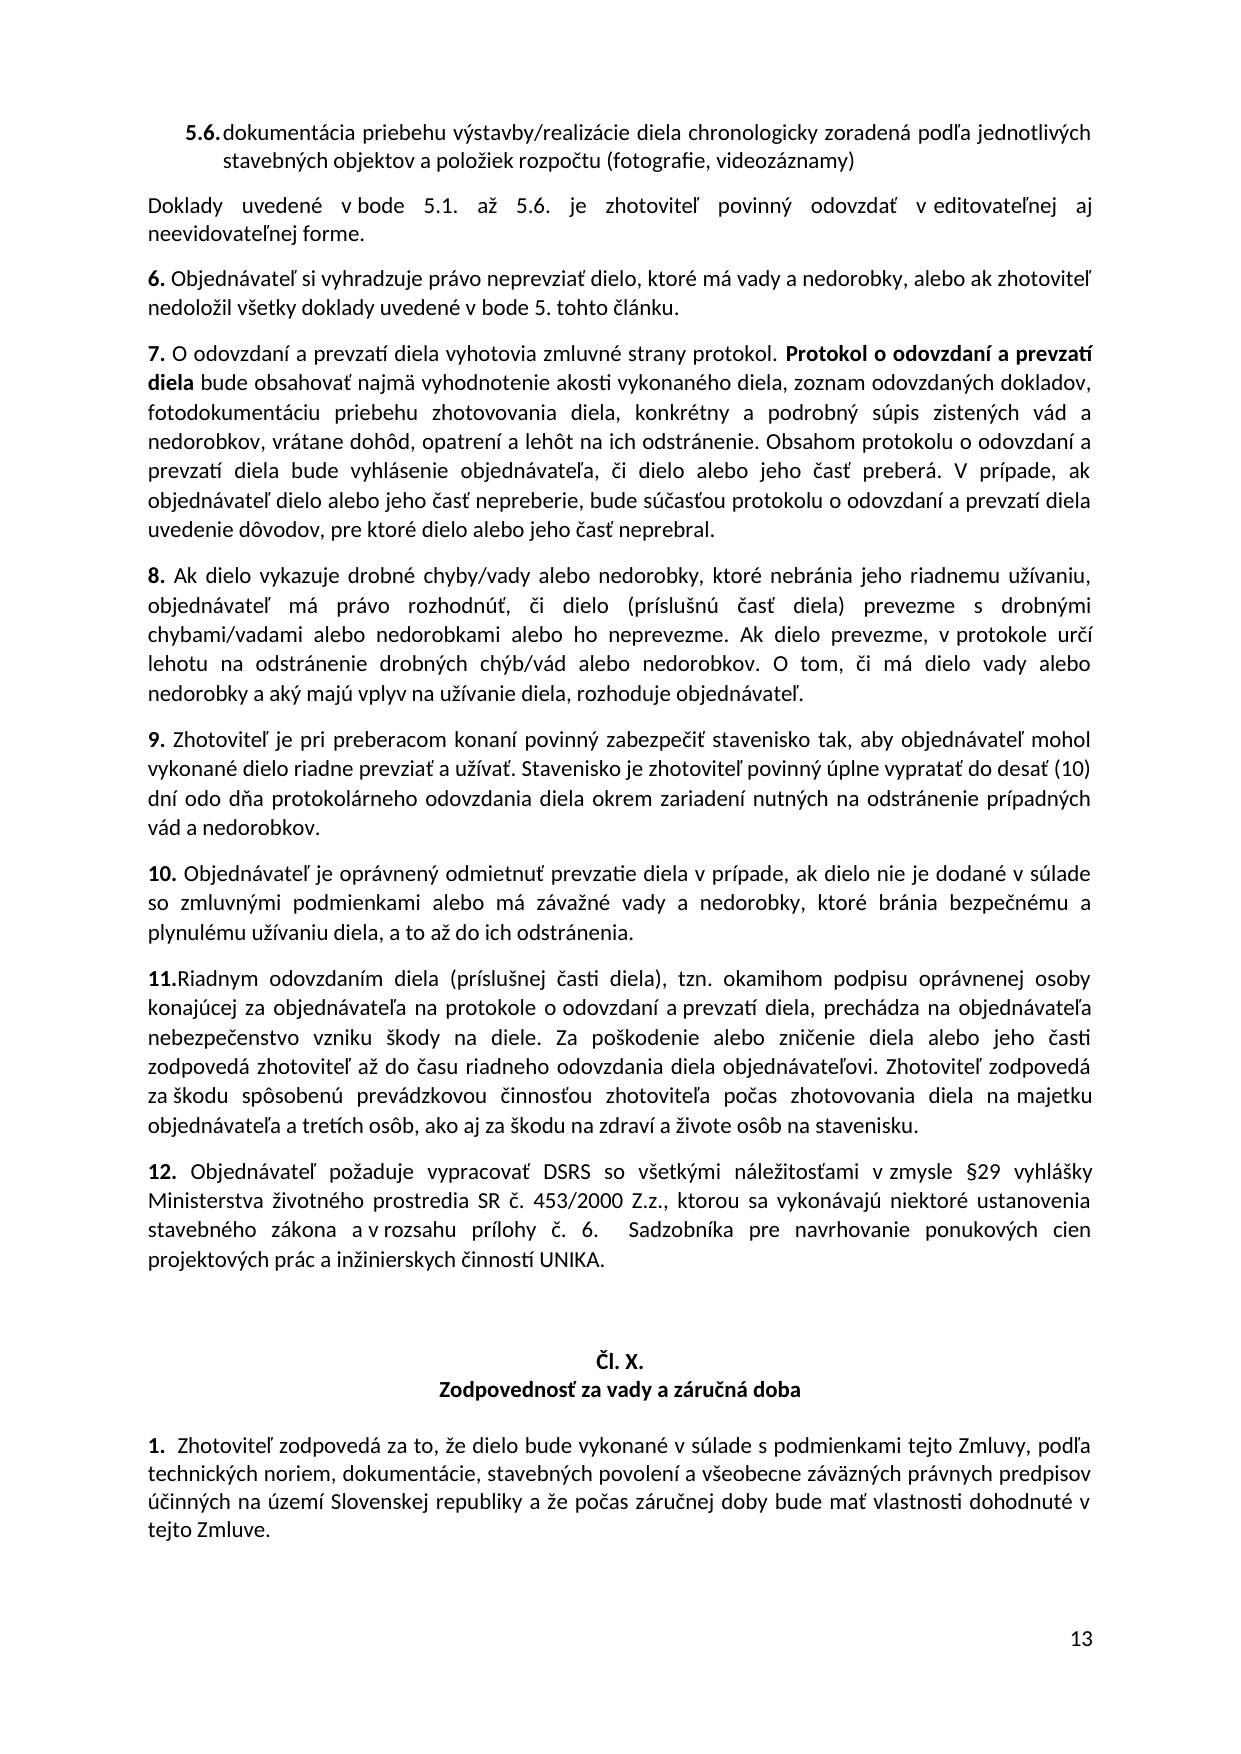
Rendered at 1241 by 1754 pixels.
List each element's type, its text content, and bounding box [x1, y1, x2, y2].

text 10. Objednávateľ je oprávnený odmietnuť prevzatie diela v prípade, ak dielo nie je dodané v súlade so zmluvnými podmienkami alebo má závažné vady a nedorobky, ktoré bránia bezpečnému a plynulému užívaniu diela, a to až do ich odstránenia. [148, 859, 1093, 946]
text 8. Ak dielo vykazuje drobné chyby/vady alebo nedorobky, ktoré nebránia jeho riadnemu užívaniu, objednávateľ má právo rozhodnúť, či dielo (príslušnú časť diela) prevezme s drobnými chybami/vadami alebo nedorobkami alebo ho neprevezme. Ak dielo prevezme, v protokole určí lehotu na odstránenie drobných chýb/vád alebo nedorobkov. O tom, či má dielo vady alebo nedorobky a aký majú vplyv na užívanie diela, rozhoduje objednávateľ. [148, 561, 1093, 707]
text Doklady uvedené v bode 5.1. až 5.6. je zhotoviteľ povinný odovzdať v editovateľnej aj neevidovateľnej forme. [148, 191, 1093, 247]
text Zodpovednosť za vady a záručná doba [148, 1375, 1093, 1403]
text 9. Zhotoviteľ je pri preberacom konaní povinný zabezpečiť stavenisko tak, aby objednávateľ mohol vykonané dielo riadne prevziať a užívať. Stavenisko je zhotoviteľ povinný úplne vypratať do desať (10) dní odo dňa protokolárneho odovzdania diela okrem zariadení nutných na odstránenie prípadných vád a nedorobkov. [148, 725, 1093, 841]
list dokumentácia priebehu výstavby/realizácie diela chronologicky zoradená podľa jednotlivých stavebných objektov a položiek rozpočtu (fotografie, videozáznamy) [185, 118, 1093, 174]
text Čl. X. [148, 1347, 1093, 1375]
text 11.Riadnym odovzdaním diela (príslušnej časti diela), tzn. okamihom podpisu oprávnenej osoby konajúcej za objednávateľa na protokole o odovzdaní a prevzatí diela, prechádza na objednávateľa nebezpečenstvo vzniku škody na diele. Za poškodenie alebo zničenie diela alebo jeho časti zodpovedá zhotoviteľ až do času riadneho odovzdania diela objednávateľovi. Zhotoviteľ zodpovedá za škodu spôsobenú prevádzkovou činnosťou zhotoviteľa počas zhotovovania diela na majetku objednávateľa a tretích osôb, ako aj za škodu na zdraví a živote osôb na stavenisku. [148, 964, 1093, 1139]
text 7. O odovzdaní a prevzatí diela vyhotovia zmluvné strany protokol. Protokol o odovzdaní a prevzatí diela bude obsahovať najmä vyhodnotenie akosti vykonaného diela, zoznam odovzdaných dokladov, fotodokumentáciu priebehu zhotovovania diela, konkrétny a podrobný súpis zistených vád a nedorobkov, vrátane dohôd, opatrení a lehôt na ich odstránenie. Obsahom protokolu o odovzdaní a prevzatí diela bude vyhlásenie objednávateľa, či dielo alebo jeho časť preberá. V prípade, ak objednávateľ dielo alebo jeho časť nepreberie, bude súčasťou protokolu o odovzdaní a prevzatí diela uvedenie dôvodov, pre ktoré dielo alebo jeho časť neprebral. [148, 339, 1093, 543]
text 6. Objednávateľ si vyhradzuje právo neprevziať dielo, ktoré má vady a nedorobky, alebo ak zhotoviteľ nedoložil všetky doklady uvedené v bode 5. tohto článku. [148, 264, 1093, 321]
text 12. Objednávateľ požaduje vypracovať DSRS so všetkými náležitosťami v zmysle §29 vyhlášky Ministerstva životného prostredia SR č. 453/2000 Z.z., ktorou sa vykonávajú niektoré ustanovenia stavebného zákona a v rozsahu prílohy č. 6. Sadzobníka pre navrhovanie ponukových cien projektových prác a inžinierskych činností UNIKA. [148, 1157, 1093, 1273]
list Zhotoviteľ zodpovedá za to, že dielo bude vykonané v súlade s podmienkami tejto Zmluvy, podľa technických noriem, dokumentácie, stavebných povolení a všeobecne záväzných právnych predpisov účinných na území Slovenskej republiky a že počas záručnej doby bude mať vlastnosti dohodnuté v tejto Zmluve. [148, 1431, 1093, 1543]
